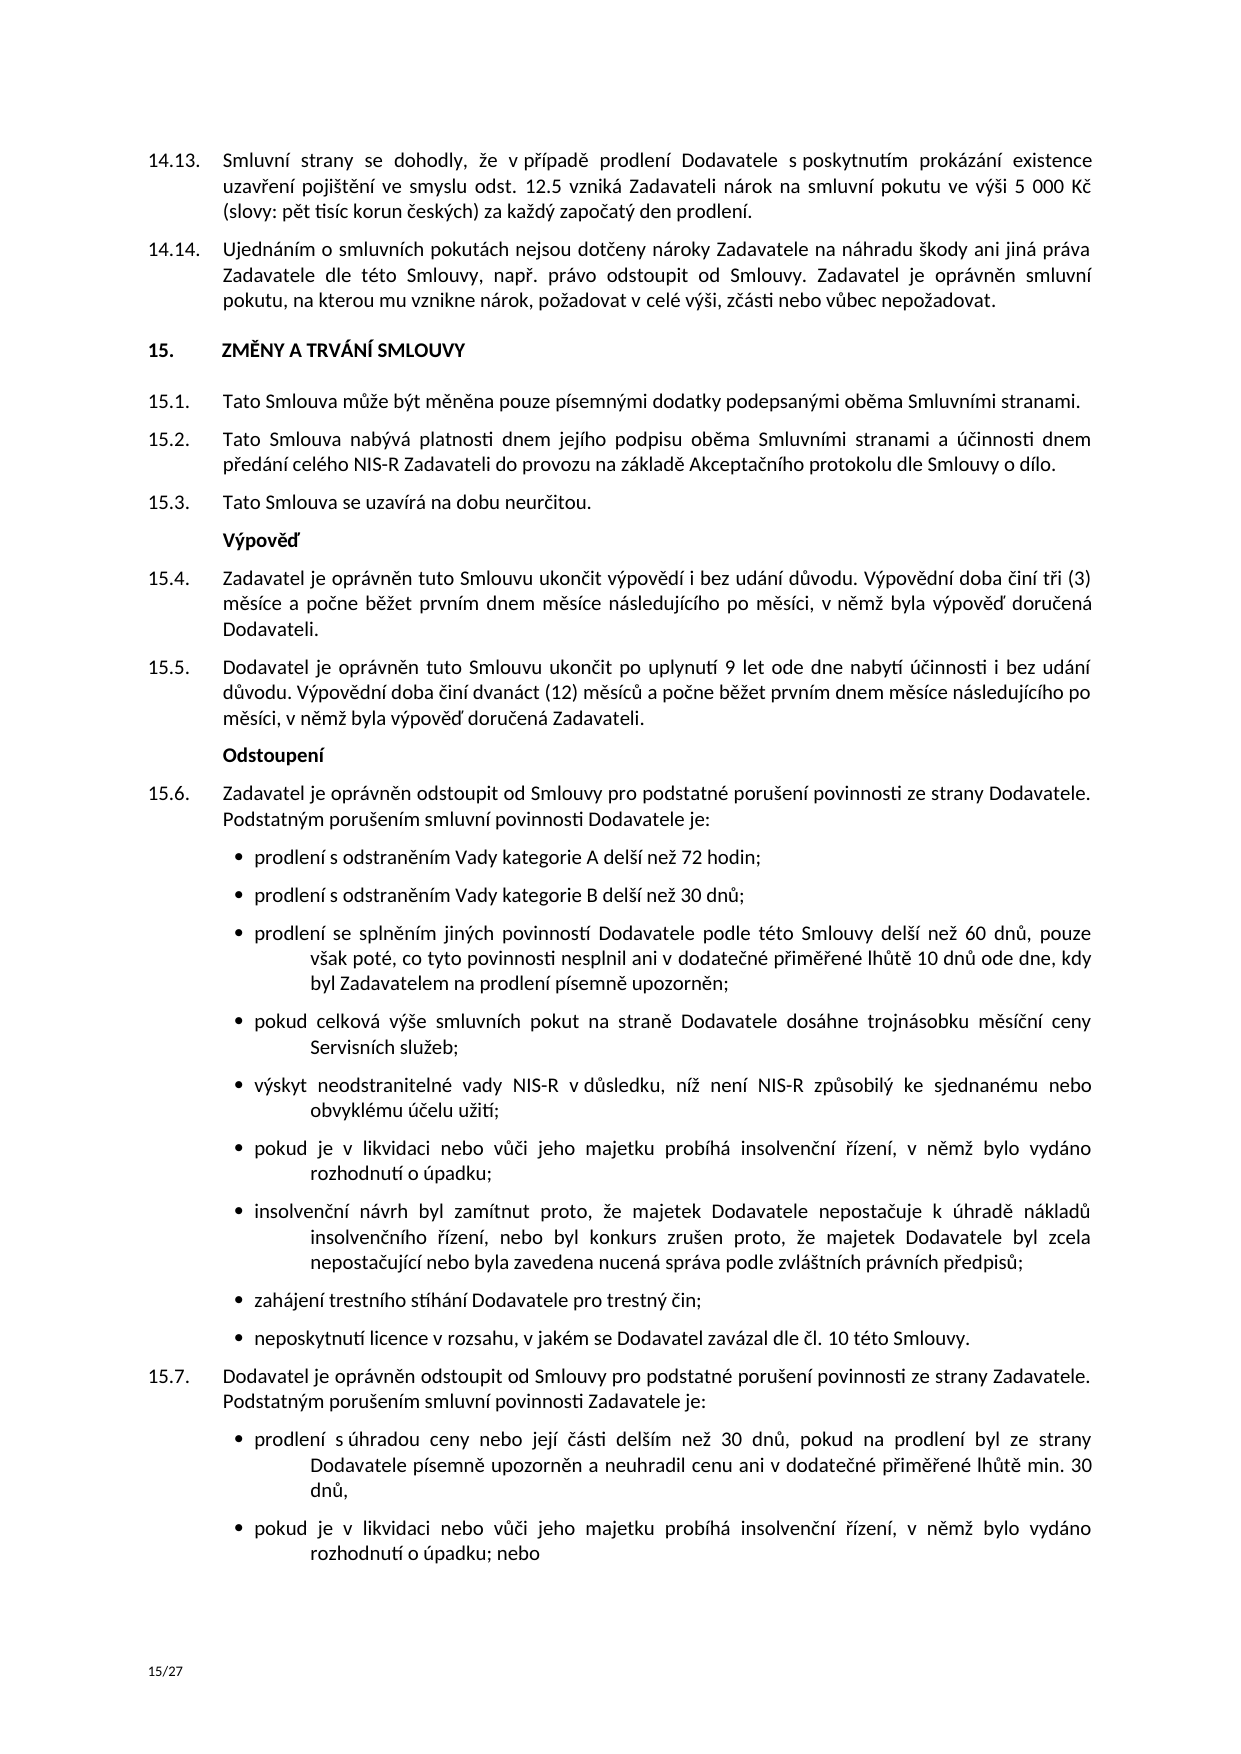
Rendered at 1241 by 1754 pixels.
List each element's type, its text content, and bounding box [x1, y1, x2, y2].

subtitle prodlení s úhradou ceny nebo její části delším než 30 dnů, pokud na prodlení byl ze strany Dodavatele písemně upozorněn a neuhradil cenu ani v dodatečné přiměřené lhůtě min. 30 dnů, [235, 1426, 1092, 1503]
subtitle prodlení s odstraněním Vady kategorie A delší než 72 hodin; [235, 844, 1092, 869]
subtitle Smluvní strany se dohodly, že v případě prodlení Dodavatele s poskytnutím prokázání existence uzavření pojištění ve smyslu odst. 12.5 vzniká Zadavateli nárok na smluvní pokutu ve výši 5 000 Kč (slovy: pět tisíc korun českých) za každý započatý den prodlení. [148, 148, 1092, 224]
subtitle Dodavatel je oprávněn odstoupit od Smlouvy pro podstatné porušení povinnosti ze strany Zadavatele. Podstatným porušením smluvní povinnosti Zadavatele je: [148, 1363, 1092, 1414]
subtitle prodlení se splněním jiných povinností Dodavatele podle této Smlouvy delší než 60 dnů, pouze však poté, co tyto povinnosti nesplnil ani v dodatečné přiměřené lhůtě 10 dnů ode dne, kdy byl Zadavatelem na prodlení písemně upozorněn; [235, 920, 1092, 996]
subtitle prodlení s odstraněním Vady kategorie B delší než 30 dnů; [235, 882, 1092, 907]
subtitle Dodavatel je oprávněn tuto Smlouvu ukončit po uplynutí 9 let ode dne nabytí účinnosti i bez udání důvodu. Výpovědní doba činí dvanáct (12) měsíců a počne běžet prvním dnem měsíce následujícího po měsíci, v němž byla výpověď doručená Zadavateli. [148, 654, 1092, 730]
subtitle Tato Smlouva se uzavírá na dobu neurčitou. [148, 489, 1092, 515]
subtitle ZMĚNY A TRVÁNÍ SMLOUVY [148, 338, 1092, 363]
subtitle pokud celková výše smluvních pokut na straně Dodavatele dosáhne trojnásobku měsíční ceny Servisních služeb; [235, 1008, 1092, 1059]
subtitle pokud je v likvidaci nebo vůči jeho majetku probíhá insolvenční řízení, v němž bylo vydáno rozhodnutí o úpadku; [235, 1135, 1092, 1186]
subtitle zahájení trestního stíhání Dodavatele pro trestný čin; [235, 1287, 1092, 1313]
subtitle insolvenční návrh byl zamítnut proto, že majetek Dodavatele nepostačuje k úhradě nákladů insolvenčního řízení, nebo byl konkurs zrušen proto, že majetek Dodavatele byl zcela nepostačující nebo byla zavedena nucená správa podle zvláštních právních předpisů; [235, 1198, 1092, 1275]
subtitle výskyt neodstranitelné vady NIS-R v důsledku, níž není NIS-R způsobilý ke sjednanému nebo obvyklému účelu užití; [235, 1072, 1092, 1123]
subtitle Zadavatel je oprávněn odstoupit od Smlouvy pro podstatné porušení povinnosti ze strany Dodavatele. Podstatným porušením smluvní povinnosti Dodavatele je: [148, 781, 1092, 831]
subtitle Výpověď [148, 527, 1092, 553]
subtitle Tato Smlouva nabývá platnosti dnem jejího podpisu oběma Smluvními stranami a účinnosti dnem předání celého NIS-R Zadavateli do provozu na základě Akceptačního protokolu dle Smlouvy o dílo. [148, 426, 1092, 477]
subtitle Tato Smlouva může být měněna pouze písemnými dodatky podepsanými oběma Smluvními stranami. [148, 388, 1092, 413]
subtitle pokud je v likvidaci nebo vůči jeho majetku probíhá insolvenční řízení, v němž bylo vydáno rozhodnutí o úpadku; nebo [235, 1515, 1092, 1566]
subtitle neposkytnutí licence v rozsahu, v jakém se Dodavatel zavázal dle čl. 10 této Smlouvy. [235, 1325, 1092, 1351]
subtitle Ujednáním o smluvních pokutách nejsou dotčeny nároky Zadavatele na náhradu škody ani jiná práva Zadavatele dle této Smlouvy, např. právo odstoupit od Smlouvy. Zadavatel je oprávněn smluvní pokutu, na kterou mu vznikne nárok, požadovat v celé výši, zčásti nebo vůbec nepožadovat. [148, 236, 1092, 313]
subtitle Odstoupení [148, 743, 1092, 768]
subtitle Zadavatel je oprávněn tuto Smlouvu ukončit výpovědí i bez udání důvodu. Výpovědní doba činí tři (3) měsíce a počne běžet prvním dnem měsíce následujícího po měsíci, v němž byla výpověď doručená Dodavateli. [148, 565, 1092, 641]
